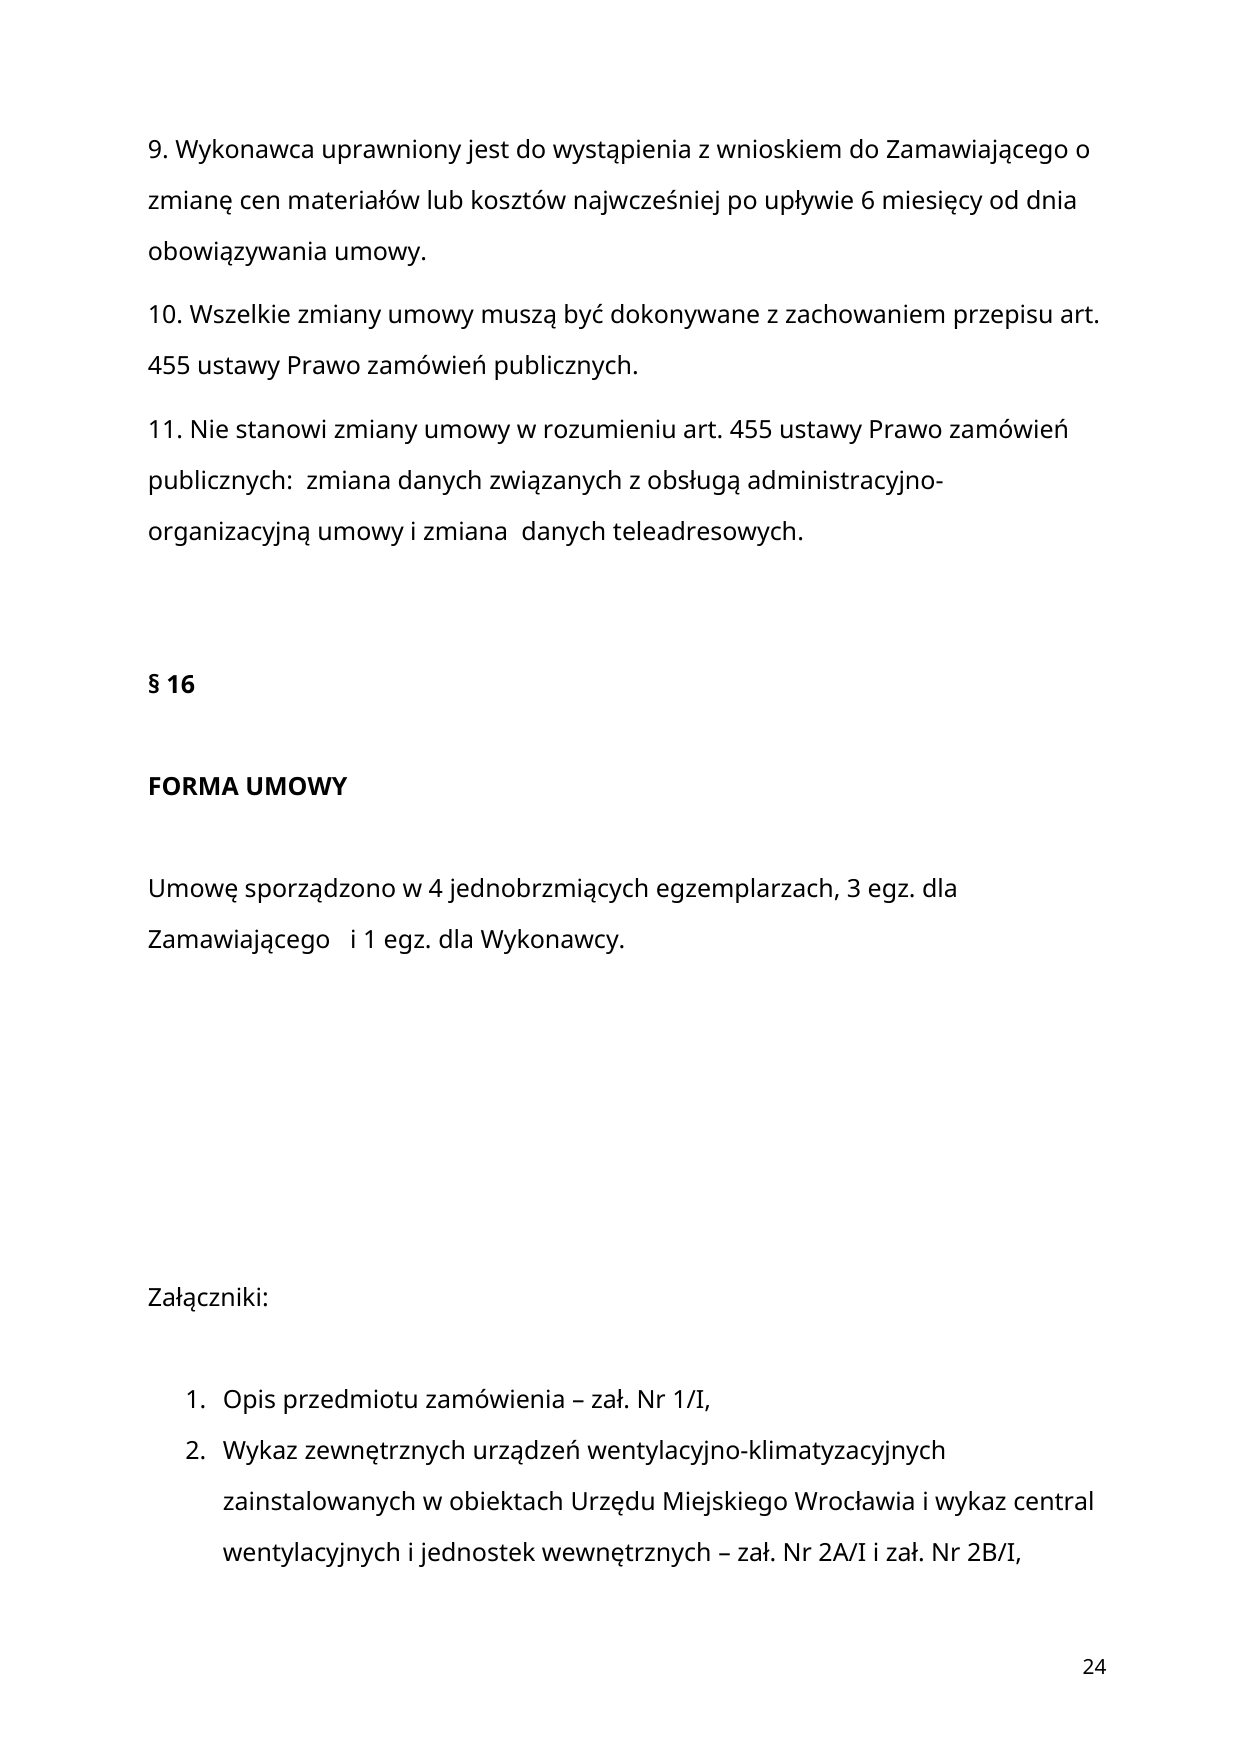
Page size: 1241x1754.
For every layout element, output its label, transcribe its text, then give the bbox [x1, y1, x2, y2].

text § 16 [148, 667, 1106, 701]
list Wykaz zewnętrznych urządzeń wentylacyjno-klimatyzacyjnych zainstalowanych w obiektach Urzędu Miejskiego Wrocławia i wykaz central wentylacyjnych i jednostek wewnętrznych – zał. Nr 2A/I i zał. Nr 2B/I, [185, 1432, 1106, 1568]
text 11. Nie stanowi zmiany umowy w rozumieniu art. 455 ustawy Prawo zamówień publicznych: zmiana danych związanych z obsługą administracyjno-organizacyjną umowy i zmiana danych teleadresowych. [148, 411, 1106, 548]
text 9. Wykonawca uprawniony jest do wystąpienia z wnioskiem do Zamawiającego o zmianę cen materiałów lub kosztów najwcześniej po upływie 6 miesięcy od dnia obowiązywania umowy. [148, 131, 1106, 267]
text 10. Wszelkie zmiany umowy muszą być dokonywane z zachowaniem przepisu art. 455 ustawy Prawo zamówień publicznych. [148, 297, 1106, 382]
subtitle FORMA UMOWY [148, 769, 1106, 803]
text Załączniki: [148, 1279, 1106, 1313]
text Umowę sporządzono w 4 jednobrzmiących egzemplarzach, 3 egz. dla Zamawiającego i 1 egz. dla Wykonawcy. [148, 871, 1106, 956]
list Opis przedmiotu zamówienia – zał. Nr 1/I, [185, 1381, 1106, 1415]
